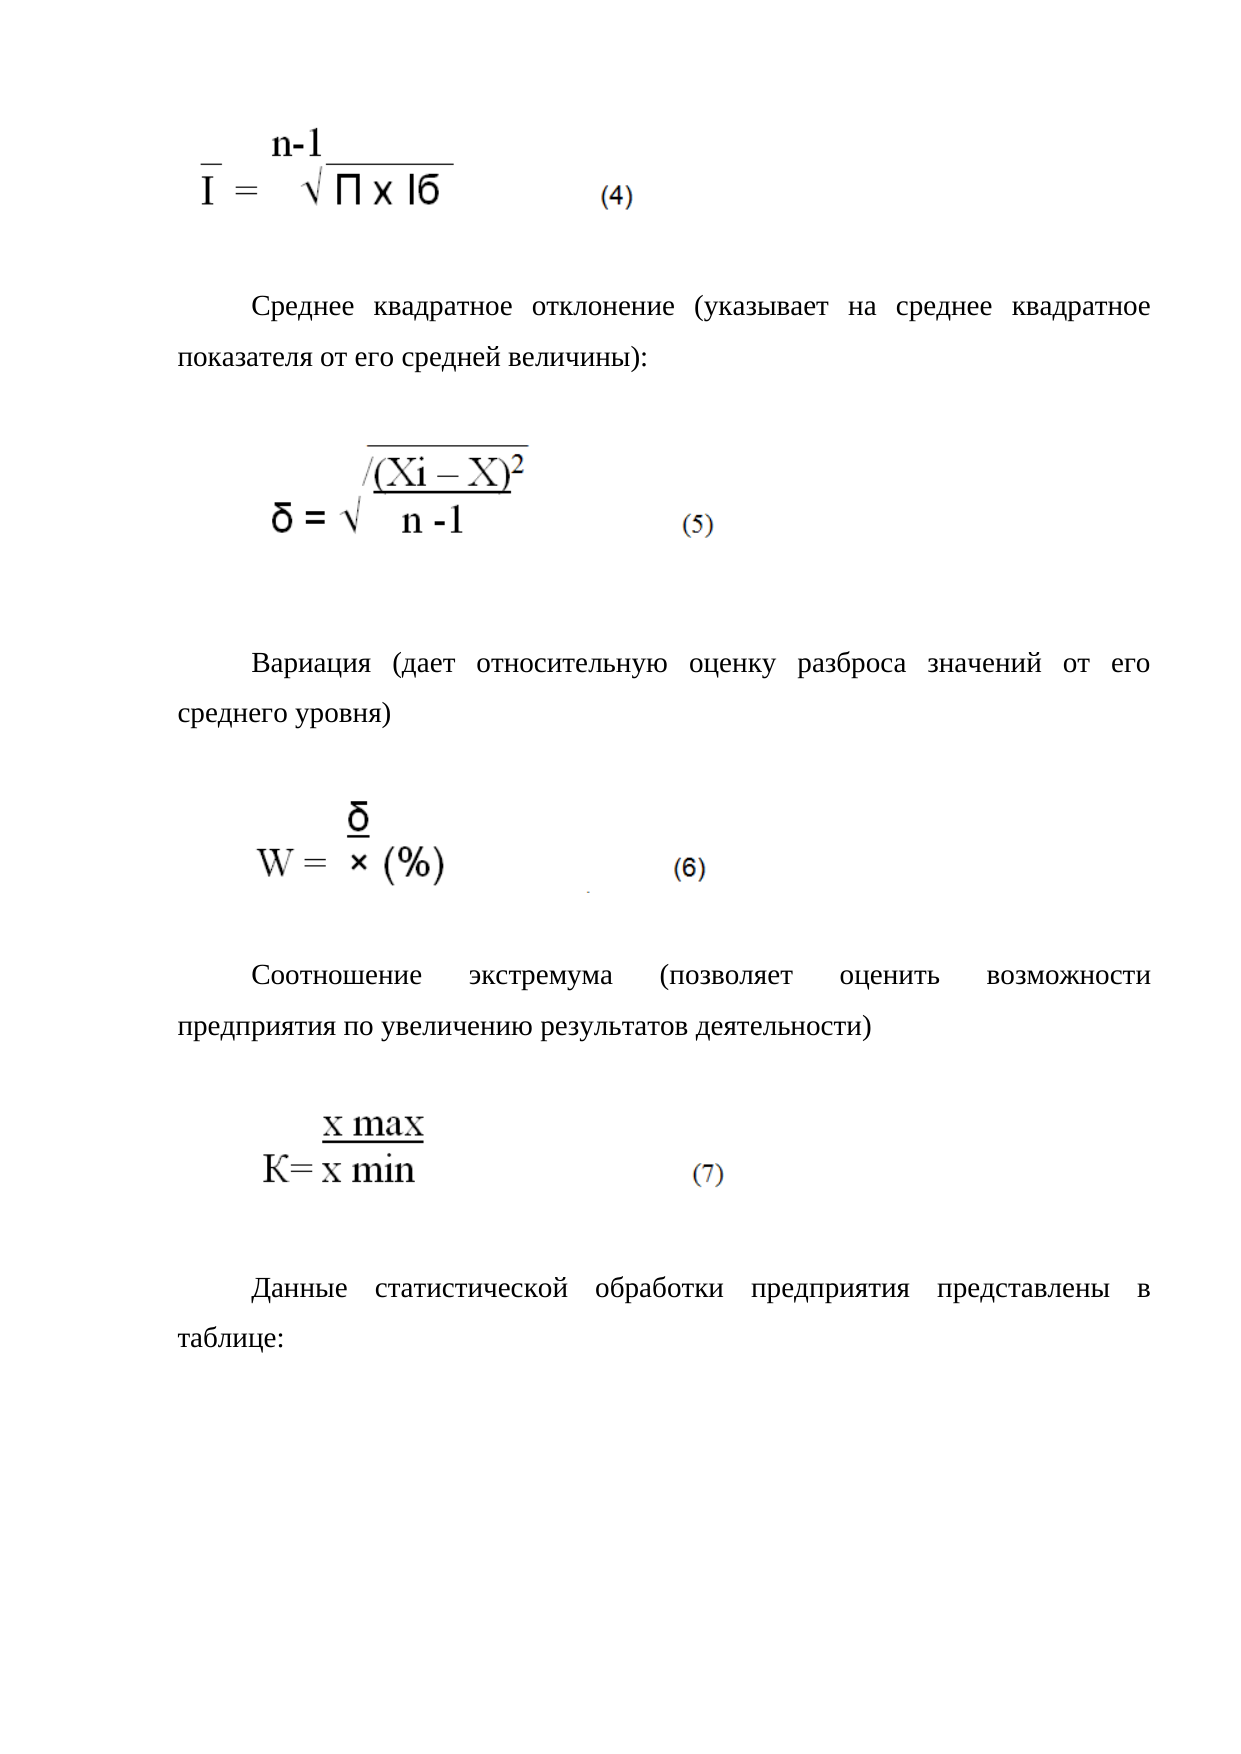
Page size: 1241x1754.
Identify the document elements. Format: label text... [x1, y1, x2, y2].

picture [251, 795, 717, 893]
text Соотношение экстремума (позволяет оценить возможности предприятия по увеличению результатов деятельности) [177, 957, 1152, 1041]
picture [251, 439, 730, 581]
picture [177, 123, 653, 239]
text Вариация (дает относительную оценку разброса значений от его среднего уровня) [177, 645, 1152, 729]
text Среднее квадратное отклонение (указывает на среднее квадратное показателя от его средней величины): [177, 288, 1152, 372]
text Данные статистической обработки предприятия представлены в таблице: [177, 1270, 1152, 1354]
picture [251, 1108, 739, 1206]
